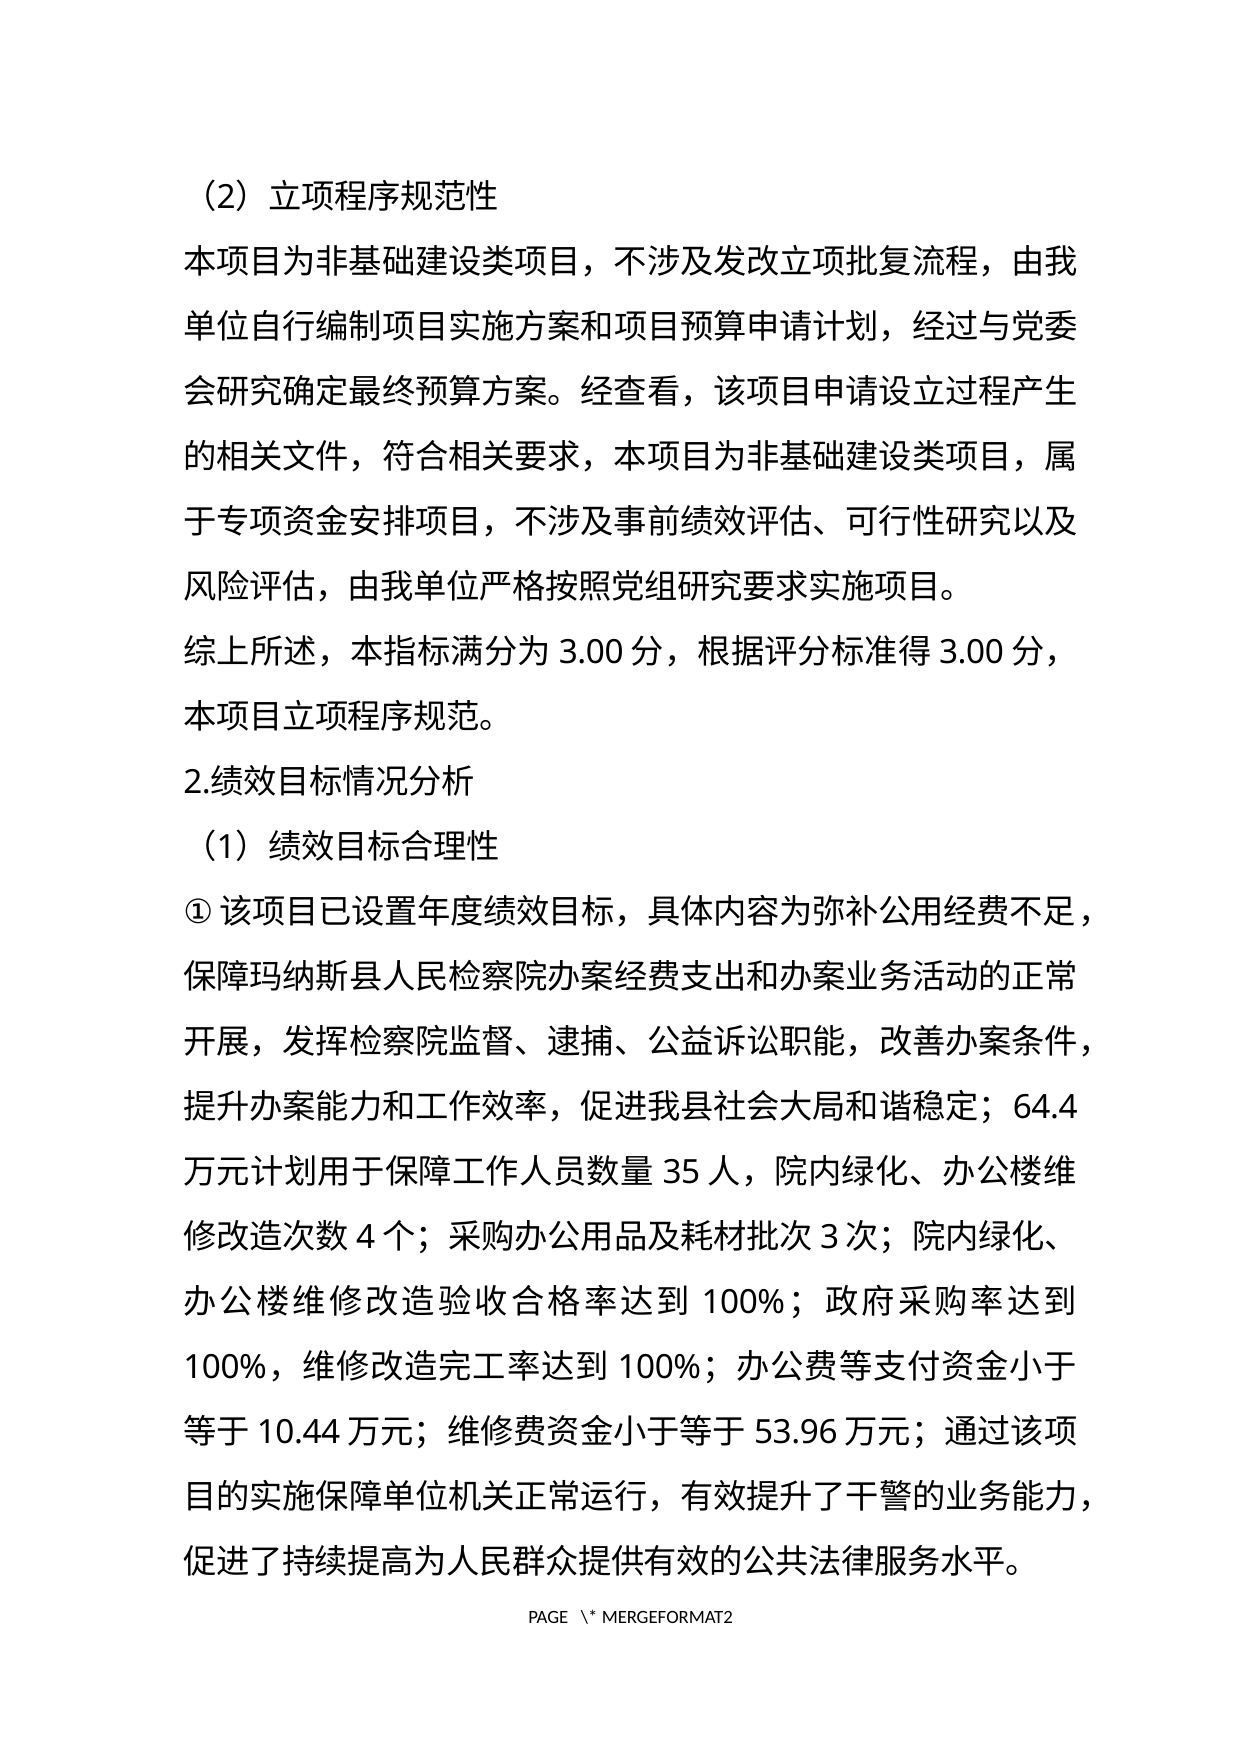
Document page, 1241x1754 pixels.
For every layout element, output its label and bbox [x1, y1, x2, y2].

text [183, 162, 1078, 1592]
